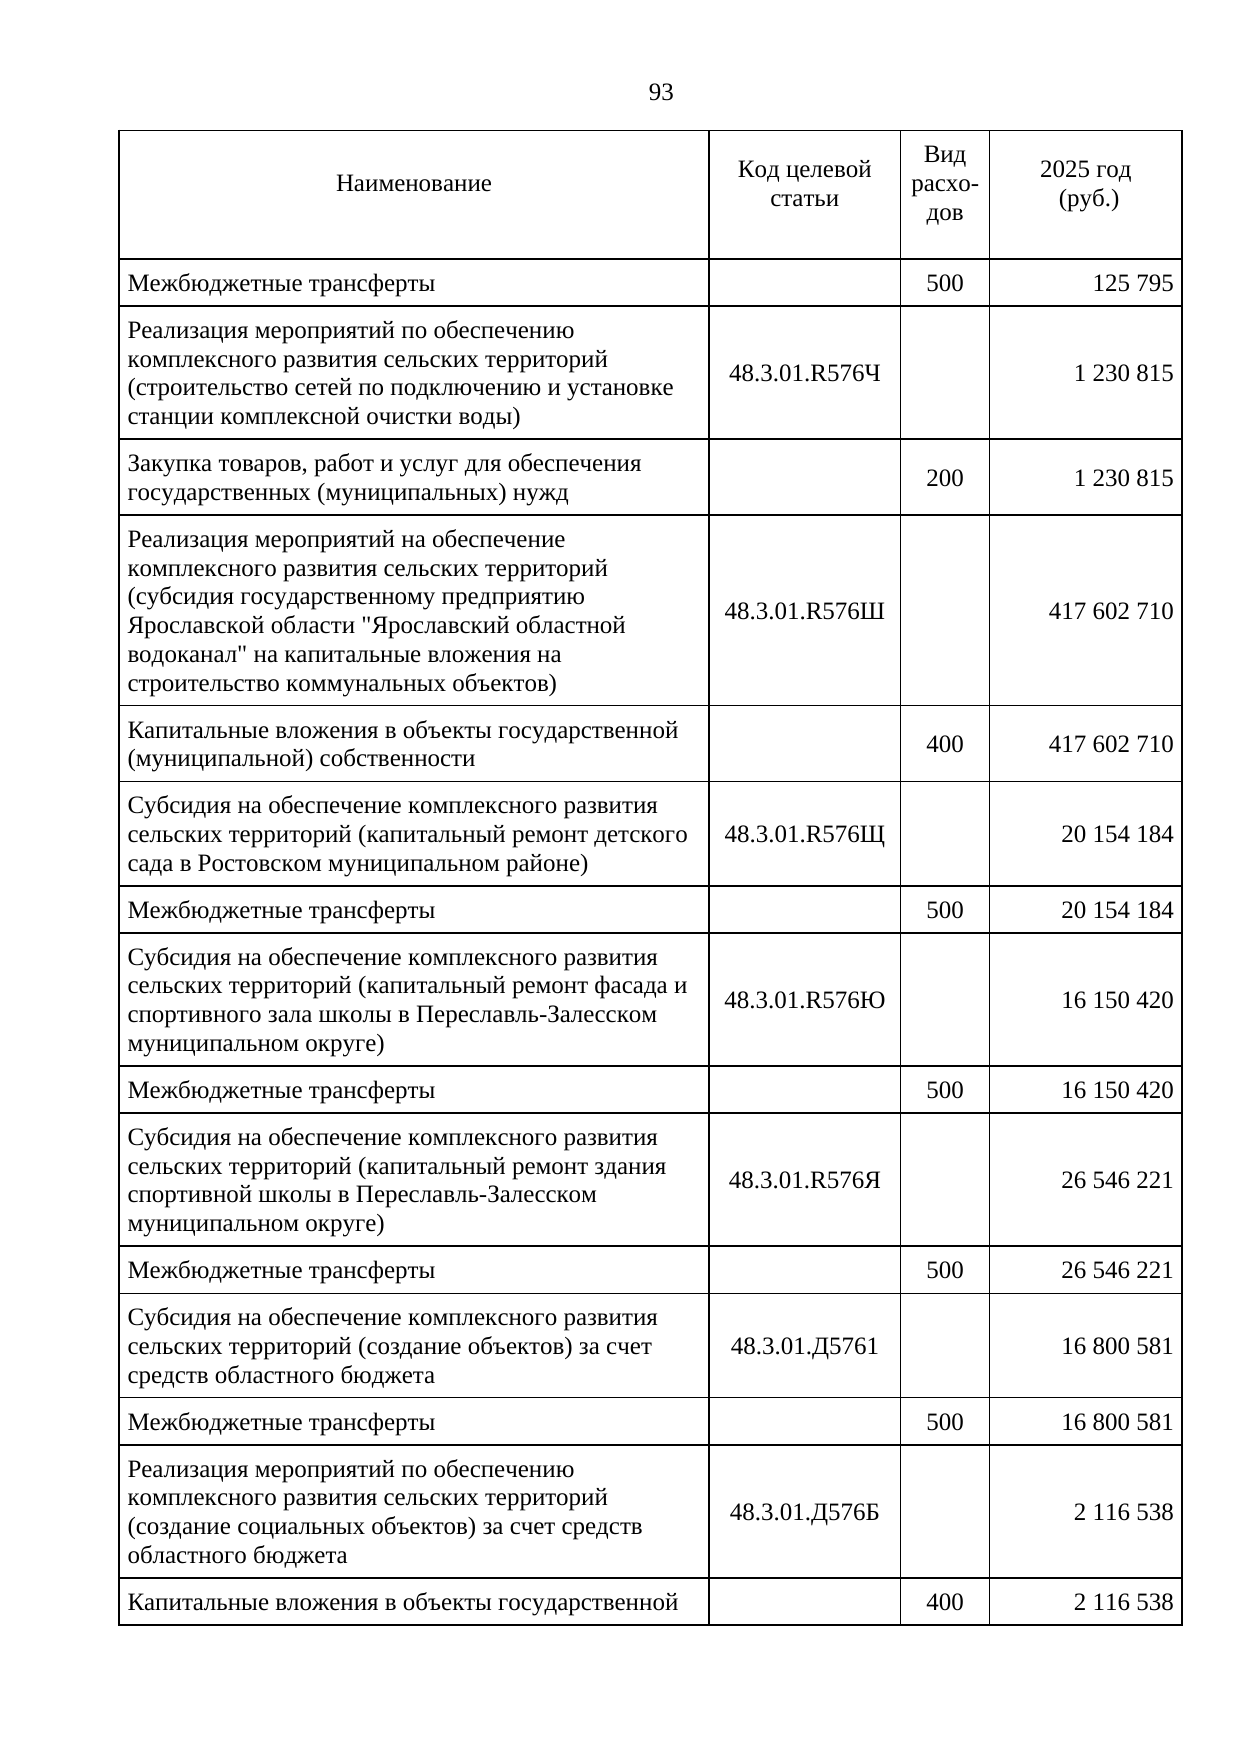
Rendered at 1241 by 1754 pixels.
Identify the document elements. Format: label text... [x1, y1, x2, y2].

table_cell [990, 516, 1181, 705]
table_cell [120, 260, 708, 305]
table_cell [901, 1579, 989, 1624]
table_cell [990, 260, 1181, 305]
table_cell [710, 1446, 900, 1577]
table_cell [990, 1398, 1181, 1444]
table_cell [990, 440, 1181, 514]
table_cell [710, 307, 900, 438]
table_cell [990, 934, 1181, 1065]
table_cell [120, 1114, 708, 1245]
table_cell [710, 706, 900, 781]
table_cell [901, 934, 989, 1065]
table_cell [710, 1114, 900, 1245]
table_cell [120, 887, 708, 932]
table_header Наименование [120, 131, 708, 258]
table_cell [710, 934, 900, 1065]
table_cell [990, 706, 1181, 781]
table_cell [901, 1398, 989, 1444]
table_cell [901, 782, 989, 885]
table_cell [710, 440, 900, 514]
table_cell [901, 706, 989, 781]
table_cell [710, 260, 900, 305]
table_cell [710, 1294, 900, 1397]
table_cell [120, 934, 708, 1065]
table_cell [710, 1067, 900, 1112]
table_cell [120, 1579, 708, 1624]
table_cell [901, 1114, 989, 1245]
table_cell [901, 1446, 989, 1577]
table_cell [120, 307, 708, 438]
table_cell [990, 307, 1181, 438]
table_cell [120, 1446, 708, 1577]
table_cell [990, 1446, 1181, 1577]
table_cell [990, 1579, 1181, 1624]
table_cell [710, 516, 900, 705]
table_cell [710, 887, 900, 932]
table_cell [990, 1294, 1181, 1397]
table_header Вид расхо-дов [901, 131, 989, 258]
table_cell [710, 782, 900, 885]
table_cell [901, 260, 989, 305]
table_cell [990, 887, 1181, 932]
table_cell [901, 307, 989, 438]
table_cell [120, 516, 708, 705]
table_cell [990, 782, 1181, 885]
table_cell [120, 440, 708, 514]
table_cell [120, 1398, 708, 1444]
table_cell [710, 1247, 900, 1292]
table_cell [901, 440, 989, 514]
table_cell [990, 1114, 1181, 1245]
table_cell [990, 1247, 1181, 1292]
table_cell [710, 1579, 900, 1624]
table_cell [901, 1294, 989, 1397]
table_header 2025 год (руб.) [990, 131, 1181, 258]
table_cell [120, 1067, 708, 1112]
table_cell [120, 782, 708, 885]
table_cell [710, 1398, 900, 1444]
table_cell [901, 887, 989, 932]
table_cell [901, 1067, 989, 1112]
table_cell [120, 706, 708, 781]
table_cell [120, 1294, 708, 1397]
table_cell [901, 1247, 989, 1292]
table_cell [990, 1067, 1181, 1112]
table_header Код целевой статьи [710, 131, 900, 258]
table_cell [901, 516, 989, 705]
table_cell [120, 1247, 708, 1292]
